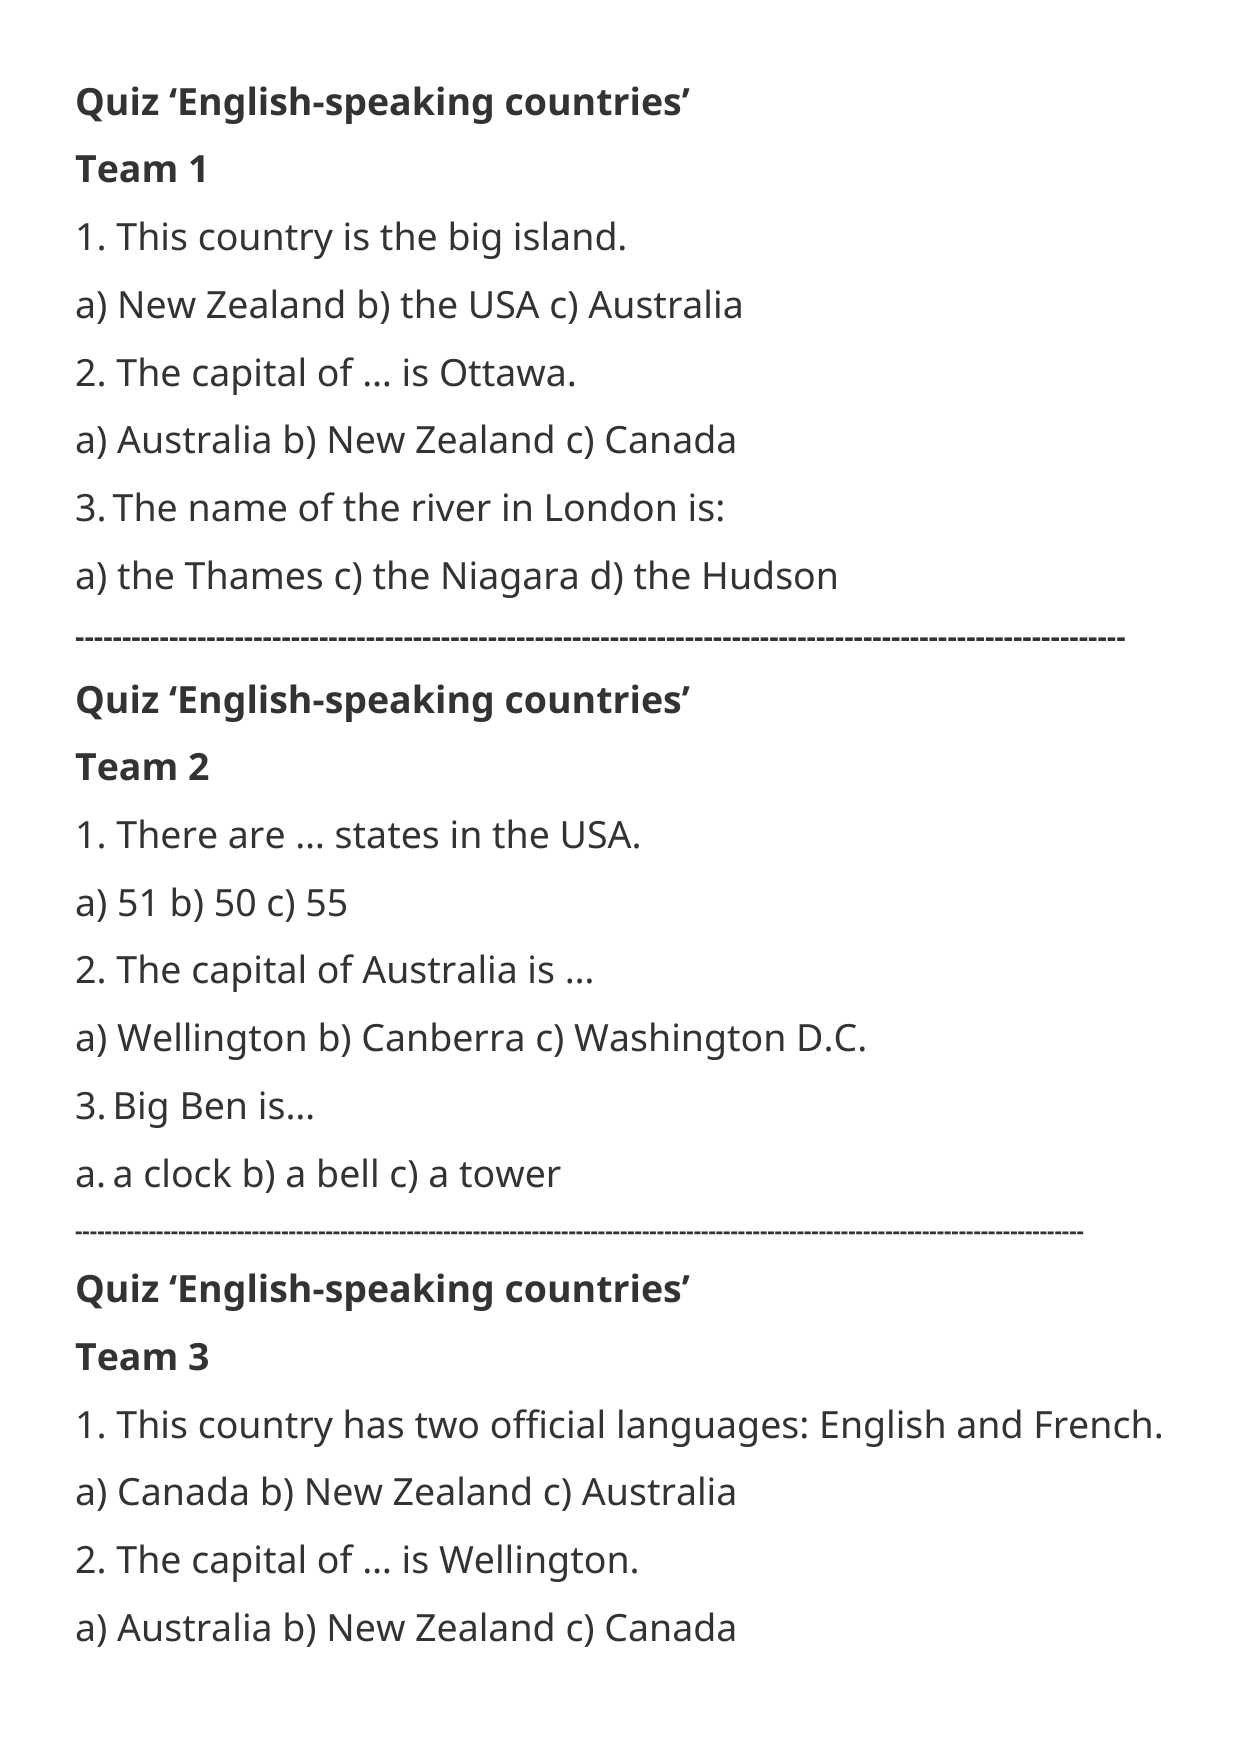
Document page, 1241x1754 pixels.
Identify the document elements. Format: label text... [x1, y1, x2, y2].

text a) Australia b) New Zealand c) Canada [75, 1601, 1165, 1652]
text 2. The capital of Australia is … [75, 944, 1165, 995]
list a clock b) a bell c) a tower [75, 1147, 1165, 1198]
text 2. The capital of … is Ottawa. [75, 346, 1165, 397]
text ---------------------------------------------------------------------------------------------------------------- [75, 617, 1165, 656]
text 1. There are … states in the USA. [75, 808, 1165, 859]
text 1. This country has two official languages: English and French. [75, 1398, 1165, 1449]
text a) 51 b) 50 c) 55 [75, 876, 1165, 927]
text a) Wellington b) Canberra c) Washington D.C. [75, 1012, 1165, 1063]
text ----------------------------------------------------------------------------------------------------------------------------------------- [75, 1215, 1165, 1246]
list Big Ben is… [75, 1079, 1165, 1130]
text Quiz ‘English-speaking countries’ [75, 1263, 1165, 1314]
text 1. This country is the big island. [75, 210, 1165, 261]
text a) Canada b) New Zealand c) Australia [75, 1466, 1165, 1517]
text a) New Zealand b) the USA c) Australia [75, 278, 1165, 329]
text Team 3 [75, 1330, 1165, 1381]
list The name of the river in London is: [75, 481, 1165, 532]
text 2. The capital of … is Wellington. [75, 1533, 1165, 1584]
text a) the Thames c) the Niagara d) the Hudson [75, 549, 1165, 600]
text a) Australia b) New Zealand c) Canada [75, 413, 1165, 464]
text Quiz ‘English-speaking countries’ [75, 75, 1165, 126]
text Team 2 [75, 741, 1165, 792]
text Quiz ‘English-speaking countries’ [75, 673, 1165, 724]
text Team 1 [75, 143, 1165, 194]
